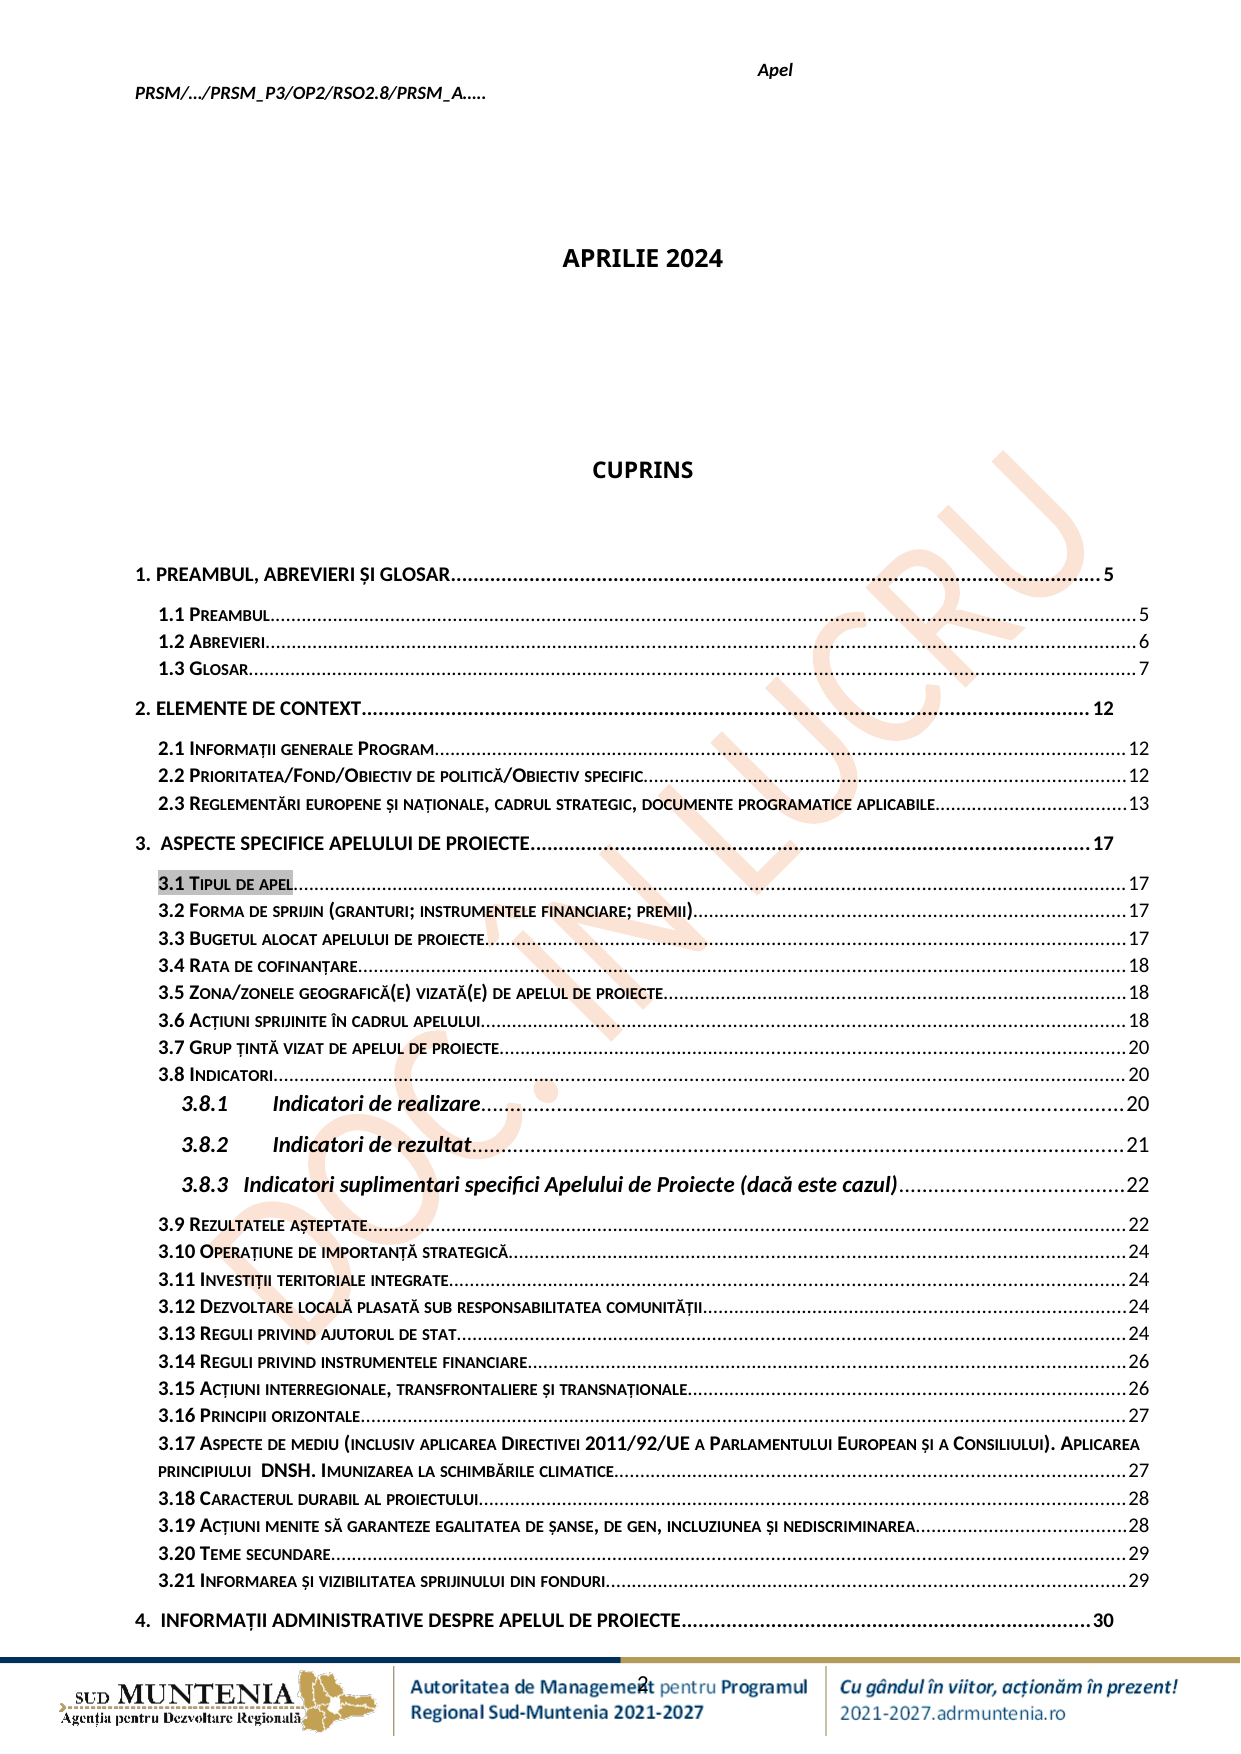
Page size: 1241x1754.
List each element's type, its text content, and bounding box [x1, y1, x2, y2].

text 3.8.3 Indicatori suplimentari specifici Apelului de Proiecte (dacă este cazul) 22 [181, 1170, 1150, 1198]
text CUPRINS [135, 454, 1150, 485]
text 3.16 Principii orizontale 27 [158, 1403, 1150, 1428]
text APRILIE 2024 [135, 240, 1150, 274]
text 3.8 Indicatori 20 [158, 1062, 1150, 1087]
text 3.21 Informarea și vizibilitatea sprijinului din fonduri 29 [158, 1567, 1150, 1592]
text 2.2 Prioritatea/Fond/Obiectiv de politică/Obiectiv specific 12 [158, 763, 1150, 788]
text 3.18 Caracterul durabil al proiectului 28 [158, 1485, 1150, 1510]
text 3.3 Bugetul alocat apelului de proiecte 17 [158, 925, 1150, 950]
text 3.8.2 Indicatori de rezultat 21 [181, 1130, 1150, 1158]
text 3.19 Acțiuni menite să garanteze egalitatea de șanse, de gen, incluziunea și nediscriminarea 28 [158, 1512, 1150, 1538]
text 3. ASPECTE SPECIFICE APELULUI DE PROIECTE 17 [135, 830, 1150, 855]
text 3.7 Grup țintă vizat de apelul de proiecte 20 [158, 1034, 1150, 1060]
text 3.10 Operațiune de importanță strategică 24 [158, 1238, 1150, 1264]
text 3.20 Teme secundare 29 [158, 1540, 1150, 1565]
text 3.5 Zona/zonele geografică(e) vizată(e) de apelul de proiecte 18 [158, 979, 1150, 1005]
text 4. INFORMAȚII ADMINISTRATIVE DESPRE APELUL DE PROIECTE 30 [135, 1607, 1150, 1632]
text 3.14 Reguli privind instrumentele financiare 26 [158, 1348, 1150, 1373]
text 1.1 Preambul 5 [158, 601, 1150, 626]
text 3.2 Forma de sprijin (granturi; instrumentele financiare; premii) 17 [158, 897, 1150, 923]
text 3.12 Dezvoltare locală plasată sub responsabilitatea comunității 24 [158, 1293, 1150, 1318]
text 3.1 Tipul de apel 17 [293, 870, 1150, 895]
text 3.17 Aspecte de mediu (inclusiv aplicarea Directivei 2011/92/UE a Parlamentului European și a Consiliului). Aplicarea principiului DNSH. Imunizarea la schimbările climatice 27 [158, 1430, 1150, 1483]
text 1.3 Glosar 7 [158, 656, 1150, 681]
text 1. PREAMBUL, ABREVIERI ȘI GLOSAR 5 [135, 561, 1150, 586]
text 2. ELEMENTE DE CONTEXT 12 [135, 695, 1150, 721]
text 3.8.1 Indicatori de realizare 20 [181, 1089, 1150, 1117]
text 3.11 Investiții teritoriale integrate 24 [158, 1266, 1150, 1291]
text 3.9 Rezultatele așteptate 22 [158, 1211, 1150, 1236]
picture [0, 1657, 1241, 1737]
text 2.1 Informații generale Program 12 [158, 735, 1150, 761]
text 3.15 Acțiuni interregionale, transfrontaliere și transnaționale 26 [158, 1375, 1150, 1401]
text 2.3 Reglementări europene și naționale, cadrul strategic, documente programatice aplicabile 13 [158, 790, 1150, 816]
text 3.13 Reguli privind ajutorul de stat 24 [158, 1321, 1150, 1346]
text 3.6 Acțiuni sprijinite în cadrul apelului 18 [158, 1007, 1150, 1032]
text 1.2 Abrevieri 6 [158, 628, 1150, 653]
text 3.4 Rata de cofinanțare 18 [158, 952, 1150, 977]
